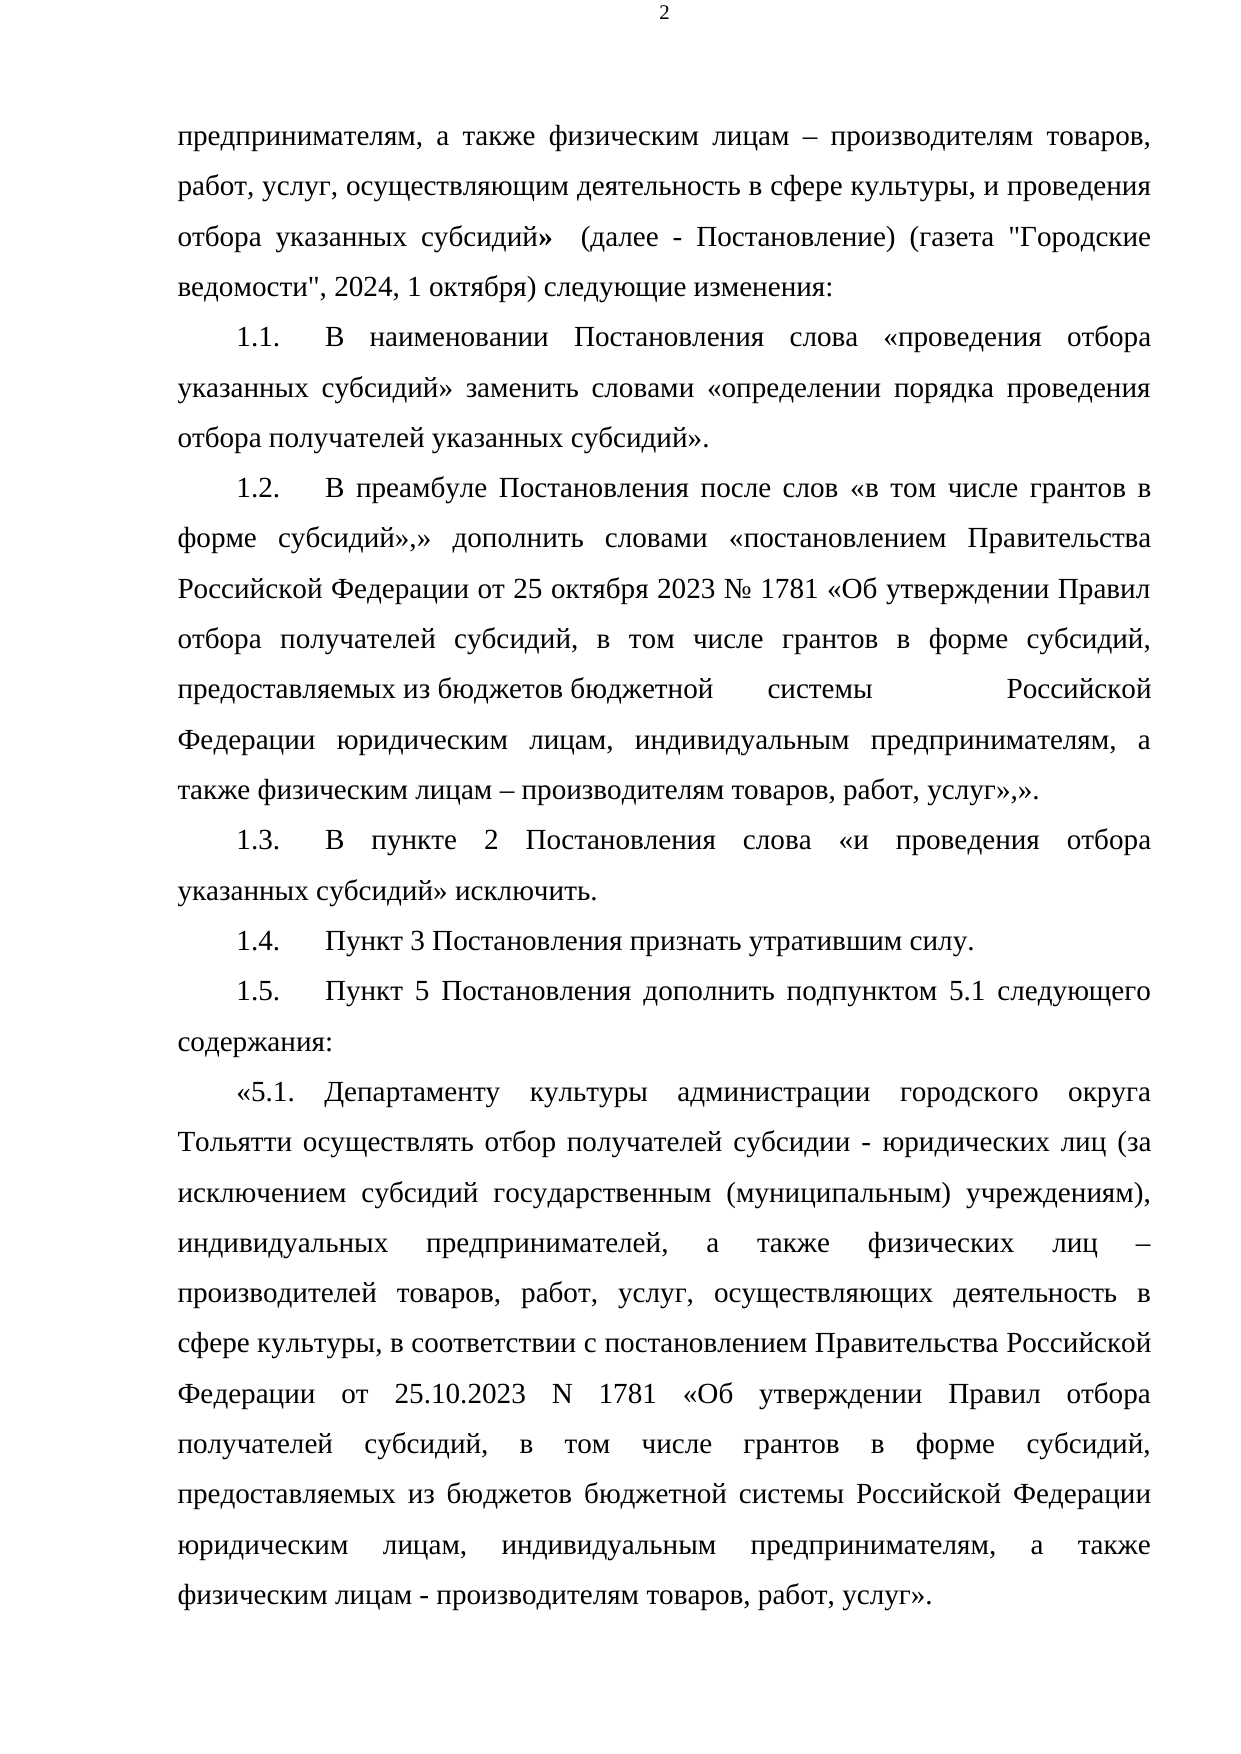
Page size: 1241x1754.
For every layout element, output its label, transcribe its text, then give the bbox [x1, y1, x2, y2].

list Пункт 3 Постановления признать утратившим силу. [177, 923, 1152, 957]
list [177, 118, 1152, 303]
list В пункте 2 Постановления слова «и проведения отбора указанных субсидий» исключить. [177, 822, 1152, 906]
list В преамбуле Постановления после слов «в том числе грантов в форме субсидий»,» дополнить словами «постановлением Правительства Российской Федерации от 25 октября 2023 № 1781 «Об утверждении Правил отбора получателей субсидий, в том числе грантов в форме субсидий, предоставляемых из бюджетов бюджетной системы Российской Федерации юридическим лицам, индивидуальным предпринимателям, а также физическим лицам – производителям товаров, работ, услуг»,». [177, 470, 1152, 806]
list Пункт 5 Постановления дополнить подпунктом 5.1 следующего содержания: [177, 973, 1152, 1057]
list В наименовании Постановления слова «проведения отбора указанных субсидий» заменить словами «определении порядка проведения отбора получателей указанных субсидий». [177, 319, 1152, 453]
text «5.1. Департаменту культуры администрации городского округа Тольятти осуществлять отбор получателей субсидии - юридических лиц (за исключением субсидий государственным (муниципальным) учреждениям), индивидуальных предпринимателей, а также физических лиц – производителей товаров, работ, услуг, осуществляющих деятельность в сфере культуры, в соответствии с постановлением Правительства Российской Федерации от 25.10.2023 N 1781 «Об утверждении Правил отбора получателей субсидий, в том числе грантов в форме субсидий, предоставляемых из бюджетов бюджетной системы Российской Федерации юридическим лицам, индивидуальным предпринимателям, а также физическим лицам - производителям товаров, работ, услуг». [177, 1074, 1152, 1611]
